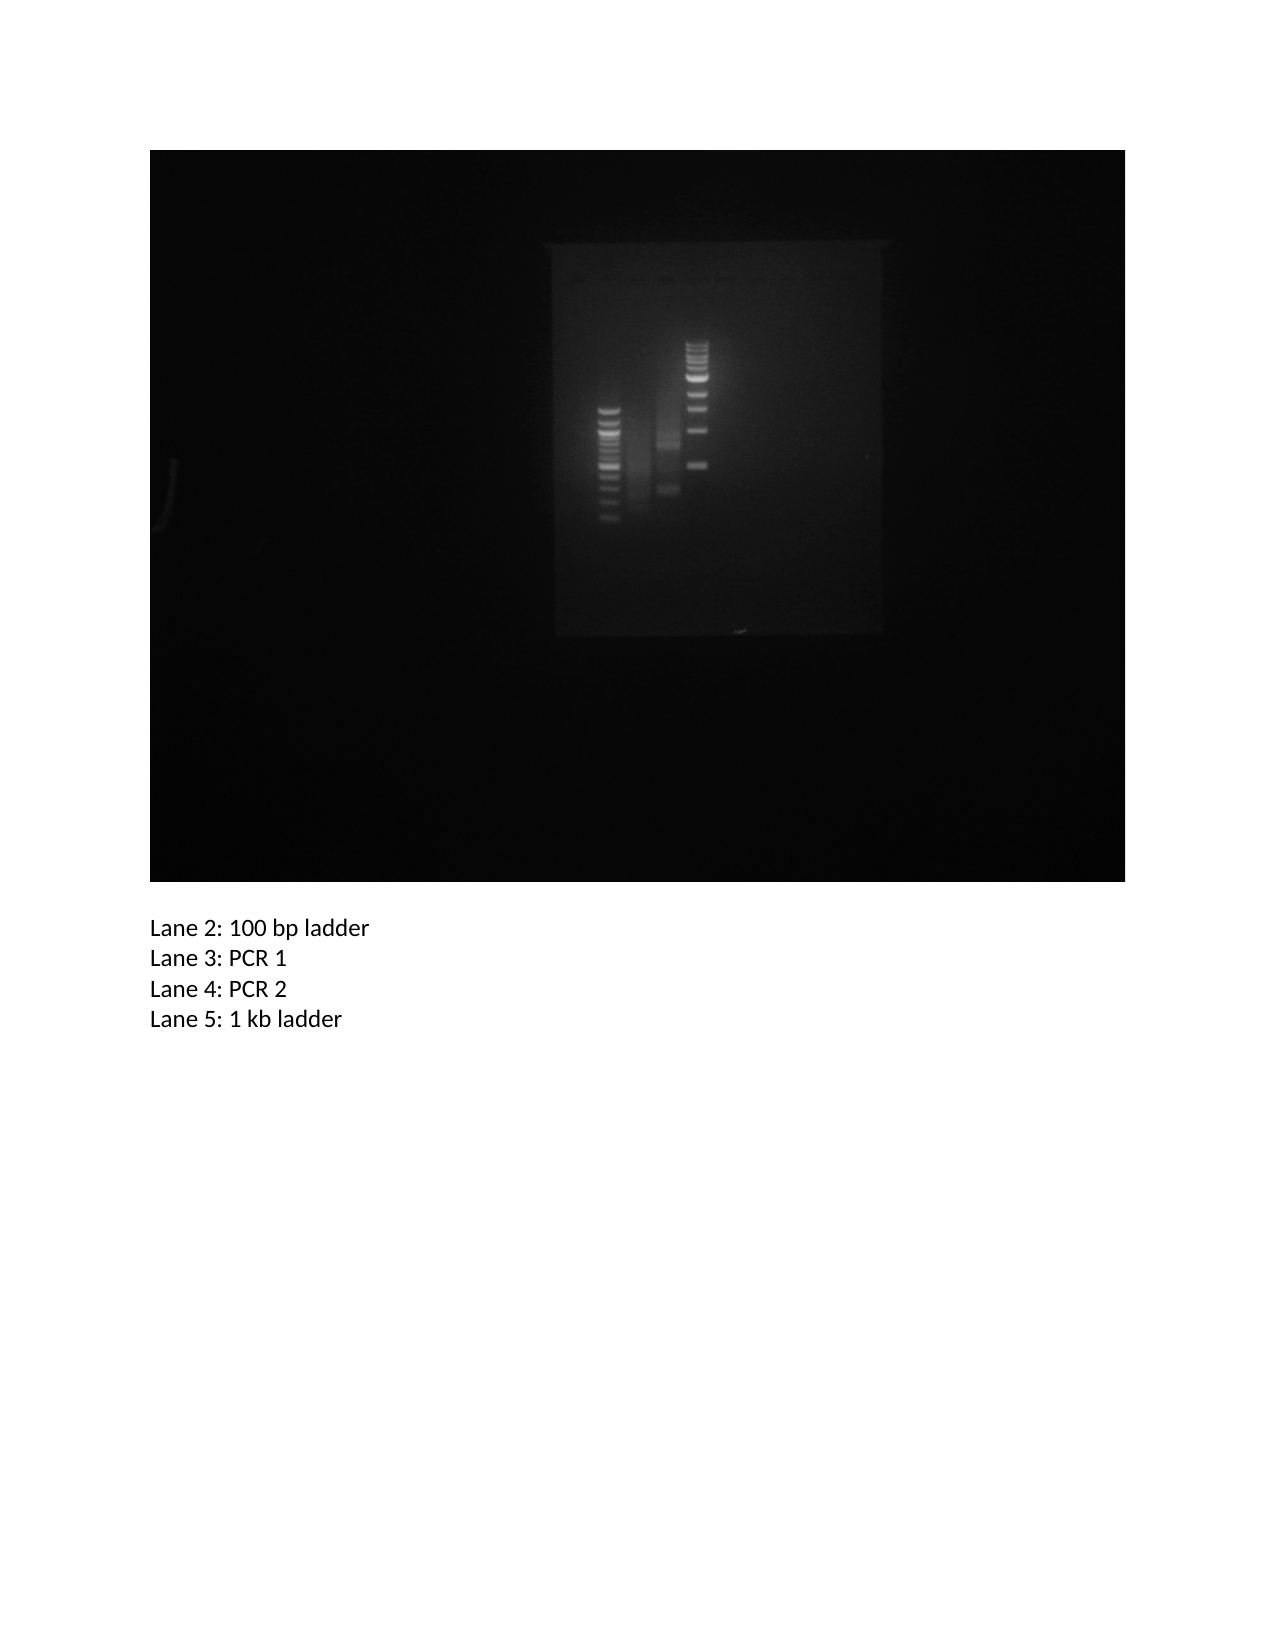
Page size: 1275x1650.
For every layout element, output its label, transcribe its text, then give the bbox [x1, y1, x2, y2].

text Lane 4: PCR 2 [150, 973, 1125, 1003]
text Lane 2: 100 bp ladder [150, 912, 1125, 942]
picture [150, 150, 1125, 882]
text Lane 5: 1 kb ladder [150, 1003, 1125, 1034]
text Lane 3: PCR 1 [150, 942, 1125, 973]
